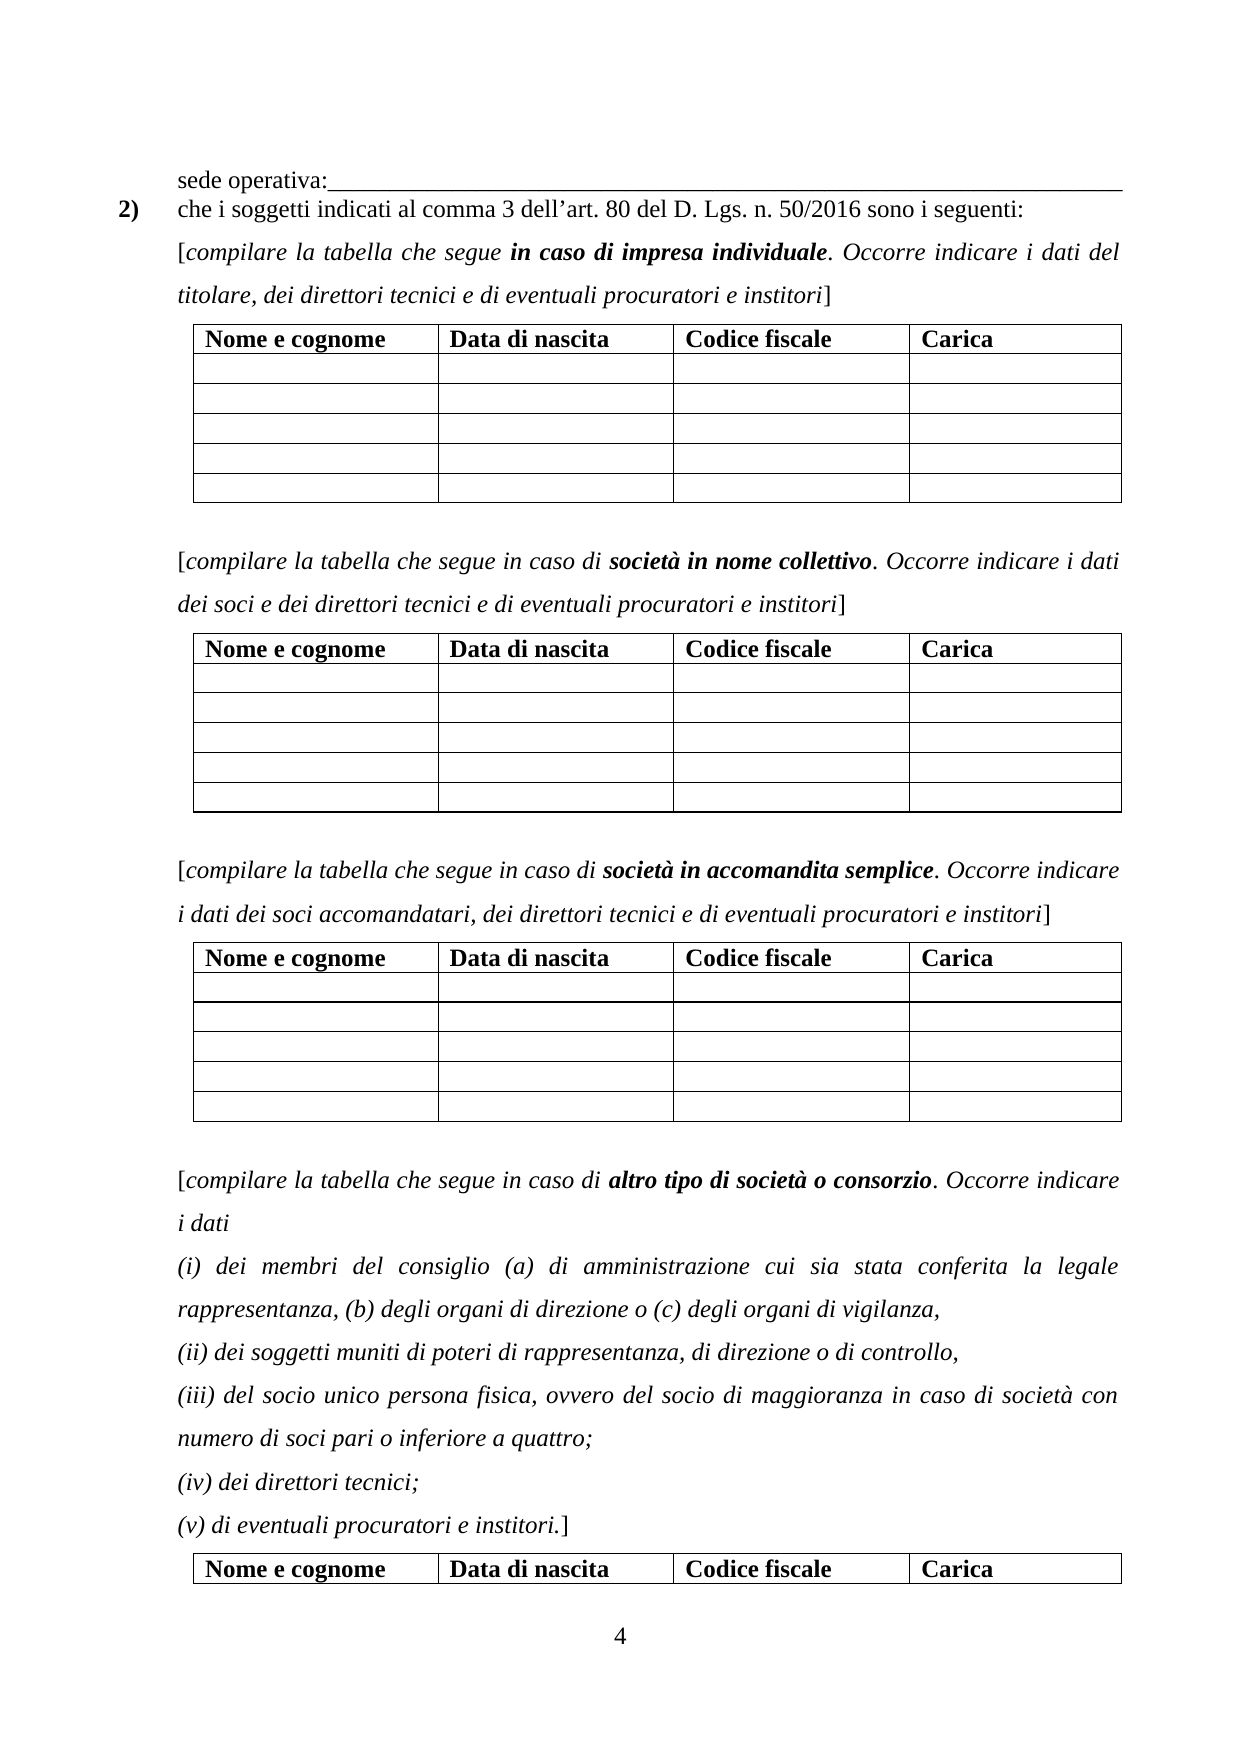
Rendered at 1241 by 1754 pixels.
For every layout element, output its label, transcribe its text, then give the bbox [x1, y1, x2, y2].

table_cell [674, 1003, 909, 1031]
table_header Codice fiscale [674, 634, 909, 662]
table_cell [439, 753, 673, 782]
table_cell [439, 1003, 673, 1031]
table_cell [910, 783, 1121, 811]
table_cell [439, 1032, 673, 1061]
table_cell [674, 664, 909, 692]
table_cell [674, 474, 909, 502]
table_cell [194, 354, 438, 383]
table_cell [194, 723, 438, 752]
table_cell [194, 753, 438, 782]
text (iv) dei direttori tecnici; [177, 1467, 1122, 1495]
table_cell [910, 1003, 1121, 1031]
table_cell [910, 474, 1121, 502]
table_cell [674, 783, 909, 811]
table_cell [439, 783, 673, 811]
table_cell [194, 1003, 438, 1031]
table_cell [674, 1092, 909, 1121]
text (ii) dei soggetti muniti di poteri di rappresentanza, di direzione o di controllo, [177, 1337, 1122, 1366]
table_cell [674, 414, 909, 443]
text (i) dei membri del consiglio (a) di amministrazione cui sia stata conferita la legale rappresentanza, (b) degli organi di direzione o (c) degli organi di vigilanza, [177, 1251, 1122, 1323]
table_cell [194, 1092, 438, 1121]
table_header Data di nascita [439, 325, 673, 353]
text [compilare la tabella che segue in caso di società in nome collettivo. Occorre indicare i dati dei soci e dei direttori tecnici e di eventuali procuratori e institori] [177, 546, 1122, 618]
table_cell [194, 1032, 438, 1061]
table_cell [910, 444, 1121, 472]
table_cell [439, 693, 673, 722]
table_cell [674, 723, 909, 752]
table_cell [674, 354, 909, 383]
table_header Nome e cognome [194, 325, 438, 353]
text [compilare la tabella che segue in caso di altro tipo di società o consorzio. Occorre indicare i dati [177, 1165, 1122, 1237]
table_cell [194, 693, 438, 722]
table_cell [439, 1092, 673, 1121]
table_cell [910, 414, 1121, 443]
table_header Nome e cognome [194, 1554, 438, 1583]
table_header Codice fiscale [674, 943, 909, 972]
table_header Data di nascita [439, 634, 673, 662]
table_header Data di nascita [439, 943, 673, 972]
table_cell [674, 973, 909, 1001]
table_cell [674, 693, 909, 722]
table_cell [910, 723, 1121, 752]
table_cell [910, 693, 1121, 722]
table_header Nome e cognome [194, 634, 438, 662]
table_cell [439, 354, 673, 383]
table_header Carica [910, 943, 1121, 972]
table_cell [674, 753, 909, 782]
table_header Carica [910, 1554, 1121, 1583]
table_cell [439, 474, 673, 502]
table_header Carica [910, 325, 1121, 353]
table_cell [439, 973, 673, 1001]
table_header Carica [910, 634, 1121, 662]
table_cell [194, 384, 438, 413]
table_cell [439, 414, 673, 443]
text (iii) del socio unico persona fisica, ovvero del socio di maggioranza in caso di società con numero di soci pari o inferiore a quattro; [177, 1380, 1122, 1452]
table_cell [439, 444, 673, 472]
table_cell [910, 753, 1121, 782]
table_cell [910, 1032, 1121, 1061]
table_header Nome e cognome [194, 943, 438, 972]
table_cell [674, 444, 909, 472]
table_header Codice fiscale [674, 325, 909, 353]
table_cell [194, 414, 438, 443]
text (v) di eventuali procuratori e institori.] [177, 1510, 1122, 1538]
table_cell [194, 664, 438, 692]
table_cell [910, 384, 1121, 413]
table_cell [194, 474, 438, 502]
table_cell [439, 384, 673, 413]
table_cell [910, 664, 1121, 692]
table_header Codice fiscale [674, 1554, 909, 1583]
table_cell [674, 1032, 909, 1061]
table_cell [910, 1062, 1121, 1091]
list che i soggetti indicati al comma 3 dell’art. 80 del D. Lgs. n. 50/2016 sono i seguenti: [118, 194, 1122, 223]
table_header Data di nascita [439, 1554, 673, 1583]
table_cell [910, 973, 1121, 1001]
table_cell [439, 723, 673, 752]
table_cell [194, 1062, 438, 1091]
table_cell [439, 664, 673, 692]
text sede operativa: [177, 165, 1122, 194]
table_cell [194, 444, 438, 472]
table_cell [194, 973, 438, 1001]
table_cell [910, 354, 1121, 383]
table_cell [674, 384, 909, 413]
text [compilare la tabella che segue in caso di società in accomandita semplice. Occorre indicare i dati dei soci accomandatari, dei direttori tecnici e di eventuali procuratori e institori] [177, 856, 1122, 927]
table_cell [194, 783, 438, 811]
table_cell [439, 1062, 673, 1091]
text [compilare la tabella che segue in caso di impresa individuale. Occorre indicare i dati del titolare, dei direttori tecnici e di eventuali procuratori e institori] [177, 237, 1122, 309]
table_cell [910, 1092, 1121, 1121]
table_cell [674, 1062, 909, 1091]
